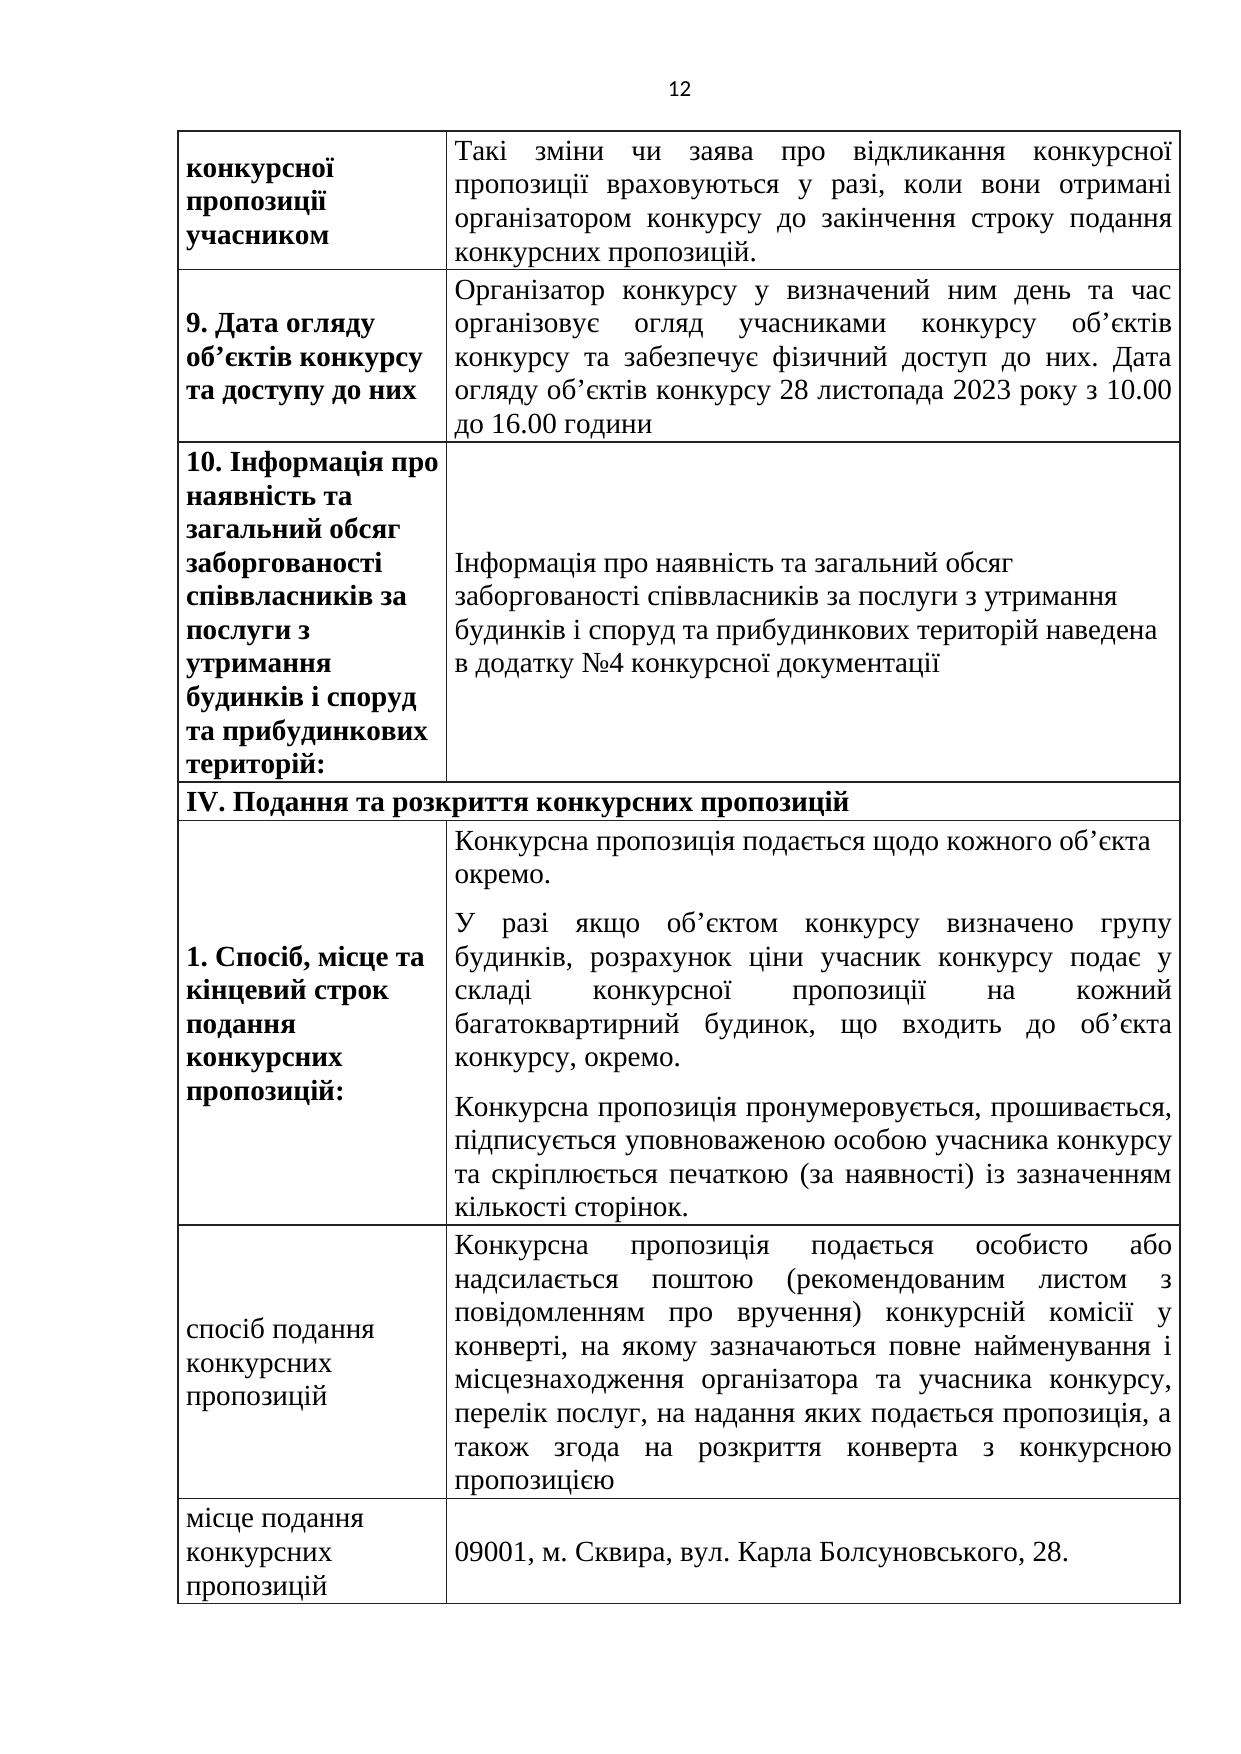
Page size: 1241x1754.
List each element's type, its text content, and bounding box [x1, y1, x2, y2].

table_cell Інформація про наявність та загальний обсяг заборгованості співвласників за послуги з утримання будинків і споруд та прибудинкових територій наведена в додатку №4 конкурсної документації [447, 443, 1179, 781]
table_cell IV. Подання та розкриття конкурсних пропозицій [179, 783, 1179, 819]
table_cell Організатор конкурсу у визначений ним день та час організовує огляд учасниками конкурсу об’єктів конкурсу та забезпечує фізичний доступ до них. Дата огляду об’єктів конкурсу 28 листопада 2023 року з 10.00 до 16.00 години [447, 270, 1179, 441]
table_cell 10. Інформація про наявність та загальний обсяг заборгованості співвласників за послуги з утримання будинків і споруд та прибудинкових територій: [179, 443, 446, 781]
table_cell 1. Спосіб, місце та кінцевий строк подання конкурсних пропозицій: [179, 821, 446, 1224]
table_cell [179, 132, 446, 269]
table_cell спосіб подання конкурсних пропозицій [179, 1226, 446, 1497]
table_cell Конкурсна пропозиція подається щодо кожного об’єкта окремо. У разі якщо об’єктом конкурсу визначено групу будинків, розрахунок ціни учасник конкурсу подає у складі конкурсної пропозиції на кожний багатоквартирний будинок, що входить до об’єкта конкурсу, окремо. Конкурсна пропозиція пронумеровується, прошивається, підписується уповноваженою особою учасника конкурсу та скріплюється печаткою (за наявності) із зазначенням кількості сторінок. [447, 821, 1179, 1224]
table_cell Конкурсна пропозиція подається особисто або надсилається поштою (рекомендованим листом з повідомленням про вручення) конкурсній комісії у конверті, на якому зазначаються повне найменування і місцезнаходження організатора та учасника конкурсу, перелік послуг, на надання яких подається пропозиція, а також згода на розкриття конверта з конкурсною пропозицією [447, 1226, 1179, 1497]
table_cell 09001, м. Сквира, вул. Карла Болсуновського, 28. [447, 1499, 1179, 1603]
table_cell місце подання конкурсних пропозицій [179, 1499, 446, 1603]
table_cell 9. Дата огляду об’єктів конкурсу та доступу до них [179, 270, 446, 441]
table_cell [447, 132, 1179, 269]
